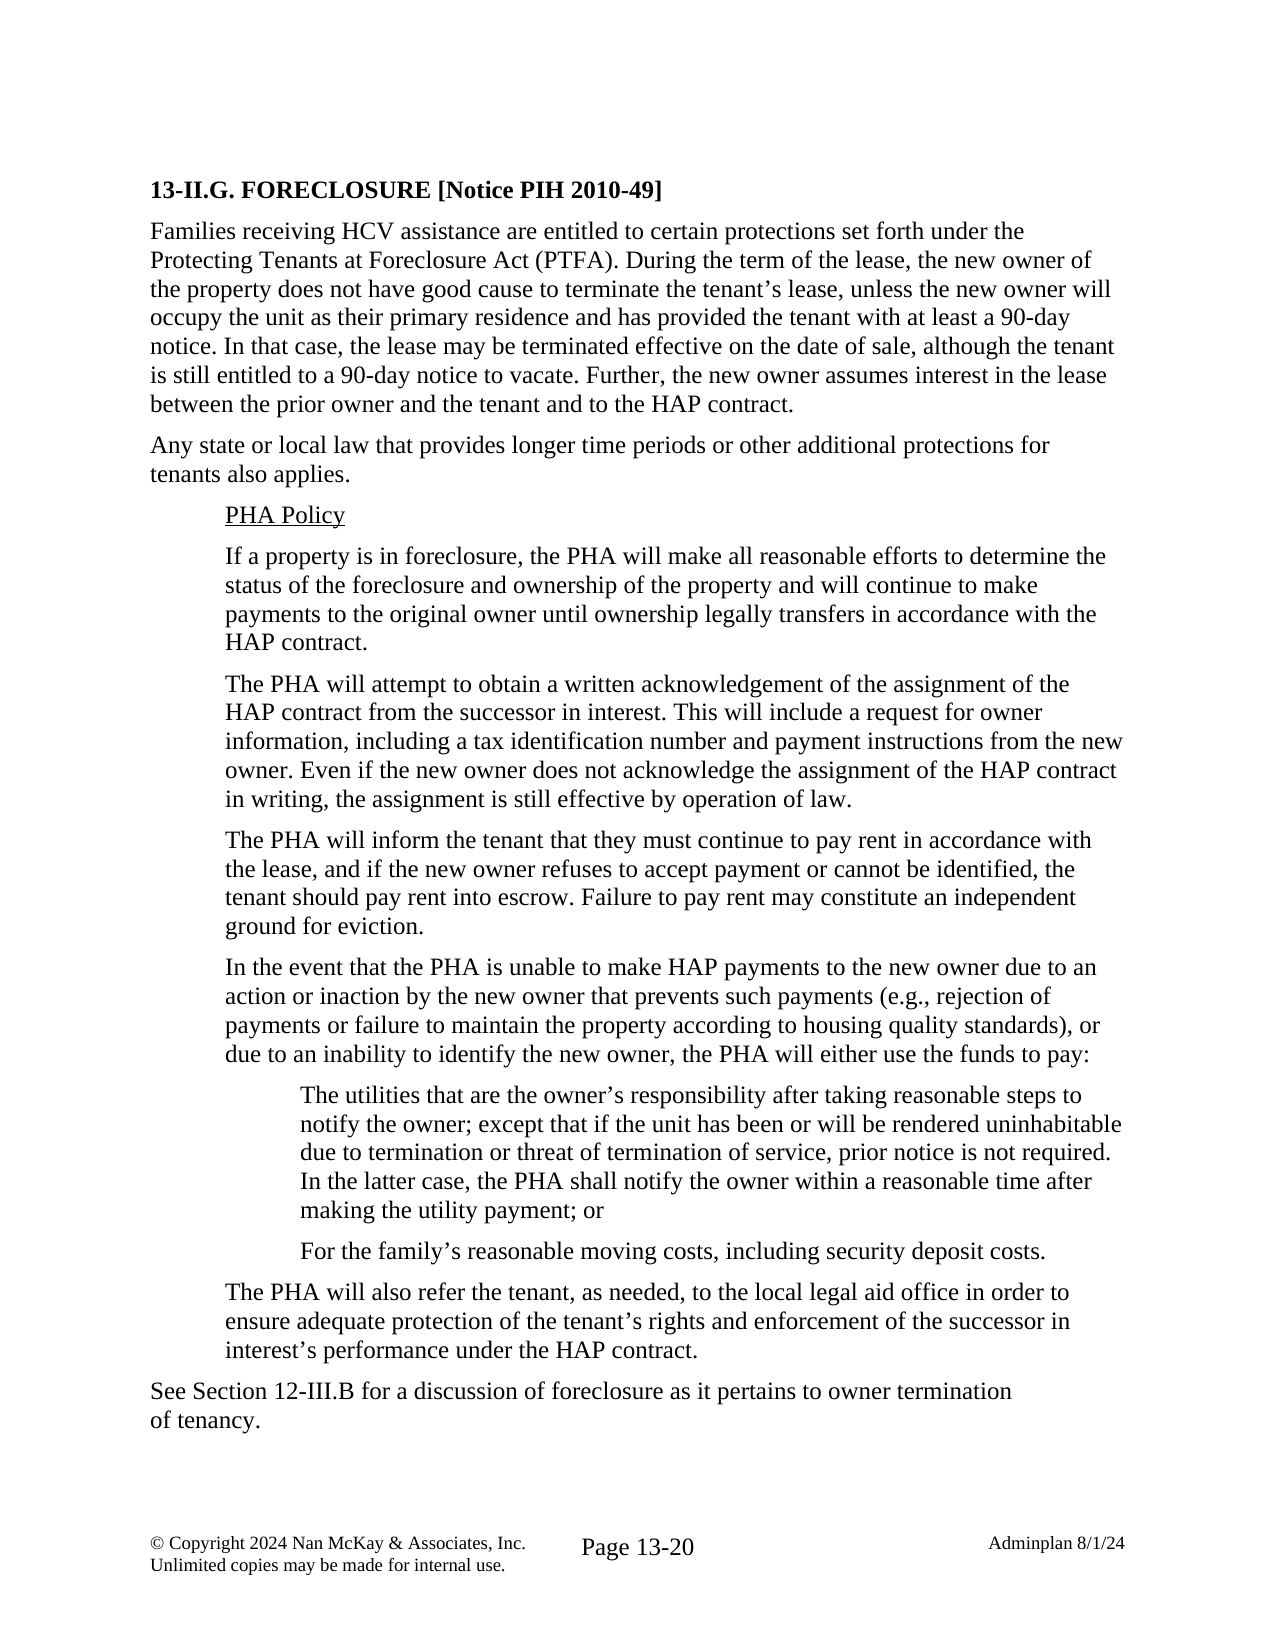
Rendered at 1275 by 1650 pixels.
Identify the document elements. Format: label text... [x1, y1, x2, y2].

text The PHA will also refer the tenant, as needed, to the local legal aid office in order to ensure adequate protection of the tenant’s rights and enforcement of the successor in interest’s performance under the HAP contract. [225, 1277, 1125, 1364]
text Families receiving HCV assistance are entitled to certain protections set forth under the Protecting Tenants at Foreclosure Act (PTFA). During the term of the lease, the new owner of the property does not have good cause to terminate the tenant’s lease, unless the new owner will occupy the unit as their primary residence and has provided the tenant with at least a 90-day notice. In that case, the lease may be terminated effective on the date of sale, although the tenant is still entitled to a 90-day notice to vacate. Further, the new owner assumes interest in the lease between the prior owner and the tenant and to the HAP contract. [150, 216, 1125, 417]
text 13-II.G. FORECLOSURE [Notice PIH 2010-49] [150, 175, 1125, 204]
text Any state or local law that provides longer time periods or other additional protections for tenants also applies. [150, 430, 1125, 487]
text In the event that the PHA is unable to make HAP payments to the new owner due to an action or inaction by the new owner that prevents such payments (e.g., rejection of payments or failure to maintain the property according to housing quality standards), or due to an inability to identify the new owner, the PHA will either use the funds to pay: [225, 952, 1125, 1067]
text See Section 12-III.B for a discussion of foreclosure as it pertains to owner termination of tenancy. [150, 1376, 1125, 1434]
text The utilities that are the owner’s responsibility after taking reasonable steps to notify the owner; except that if the unit has been or will be rendered uninhabitable due to termination or threat of termination of service, prior notice is not required. In the latter case, the PHA shall notify the owner within a reasonable time after making the utility payment; or [300, 1080, 1125, 1224]
text If a property is in foreclosure, the PHA will make all reasonable efforts to determine the status of the foreclosure and ownership of the property and will continue to make payments to the original owner until ownership legally transfers in accordance with the HAP contract. [225, 541, 1125, 656]
text For the family’s reasonable moving costs, including security deposit costs. [300, 1236, 1125, 1265]
text The PHA will attempt to obtain a written acknowledgement of the assignment of the HAP contract from the successor in interest. This will include a request for owner information, including a tax identification number and payment instructions from the new owner. Even if the new owner does not acknowledge the assignment of the HAP contract in writing, the assignment is still effective by operation of law. [225, 669, 1125, 812]
text The PHA will inform the tenant that they must continue to pay rent in accordance with the lease, and if the new owner refuses to accept payment or cannot be identified, the tenant should pay rent into escrow. Failure to pay rent may constitute an independent ground for eviction. [225, 825, 1125, 940]
text PHA Policy [225, 500, 1125, 529]
